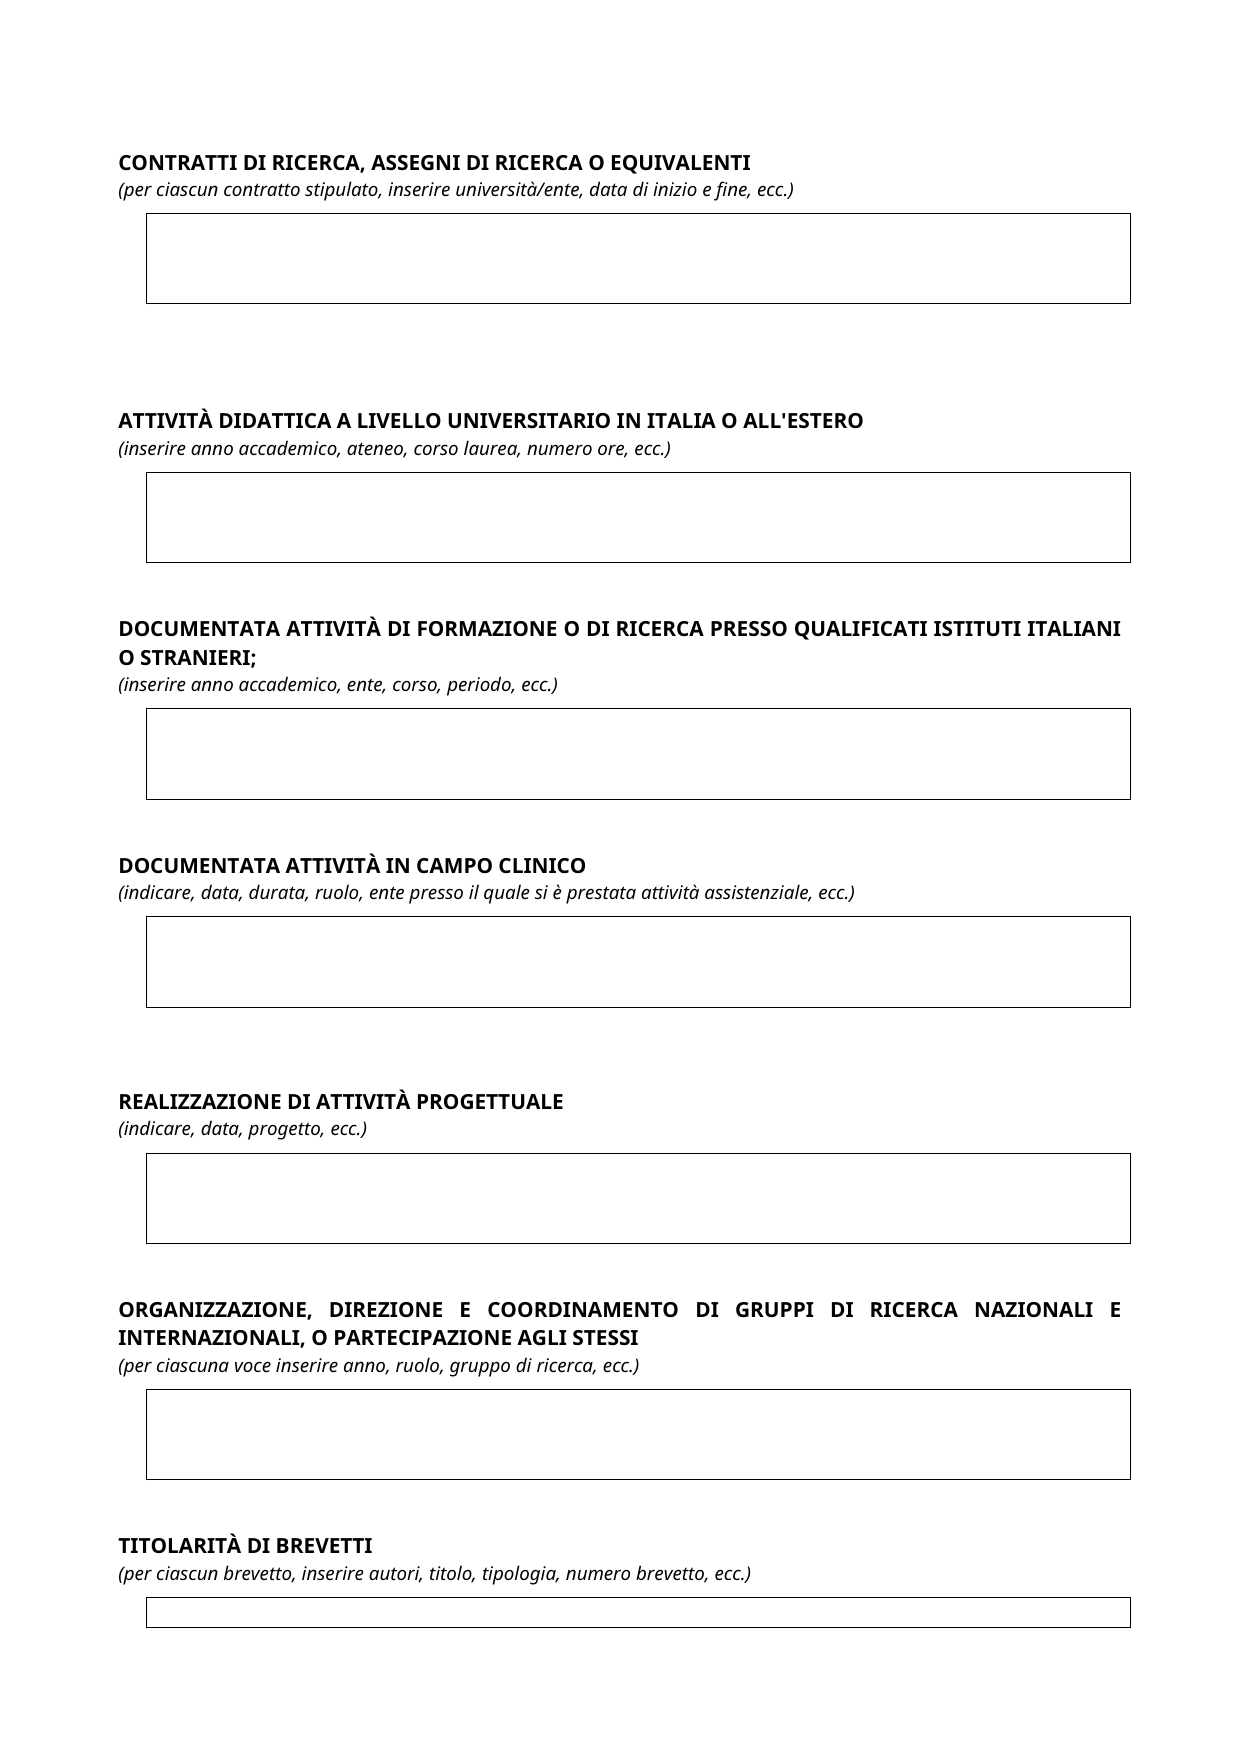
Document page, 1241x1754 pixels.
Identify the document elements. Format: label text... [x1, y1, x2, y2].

text (indicare, data, progetto, ecc.) [118, 1116, 1122, 1141]
text DOCUMENTATA ATTIVITÀ IN CAMPO CLINICO [118, 851, 1122, 879]
text (per ciascuna voce inserire anno, ruolo, gruppo di ricerca, ecc.) [118, 1352, 1122, 1377]
text CONTRATTI DI RICERCA, ASSEGNI DI RICERCA O EQUIVALENTI [118, 148, 1122, 176]
text (inserire anno accademico, ateneo, corso laurea, numero ore, ecc.) [118, 435, 1122, 461]
text ATTIVITÀ DIDATTICA A LIVELLO UNIVERSITARIO IN ITALIA O ALL'ESTERO [118, 407, 1122, 435]
text DOCUMENTATA ATTIVITÀ DI FORMAZIONE O DI RICERCA PRESSO QUALIFICATI ISTITUTI ITALIANI O STRANIERI; [118, 614, 1122, 671]
text (per ciascun contratto stipulato, inserire università/ente, data di inizio e fine, ecc.) [118, 176, 1122, 202]
text ORGANIZZAZIONE, DIREZIONE E COORDINAMENTO DI GRUPPI DI RICERCA NAZIONALI E INTERNAZIONALI, O PARTECIPAZIONE AGLI STESSI [118, 1295, 1122, 1352]
text REALIZZAZIONE DI ATTIVITÀ PROGETTUALE [118, 1087, 1122, 1116]
text (inserire anno accademico, ente, corso, periodo, ecc.) [118, 671, 1122, 697]
text TITOLARITÀ DI BREVETTI [118, 1531, 1122, 1560]
text (per ciascun brevetto, inserire autori, titolo, tipologia, numero brevetto, ecc.) [118, 1560, 1122, 1585]
text (indicare, data, durata, ruolo, ente presso il quale si è prestata attività assistenziale, ecc.) [118, 879, 1122, 905]
